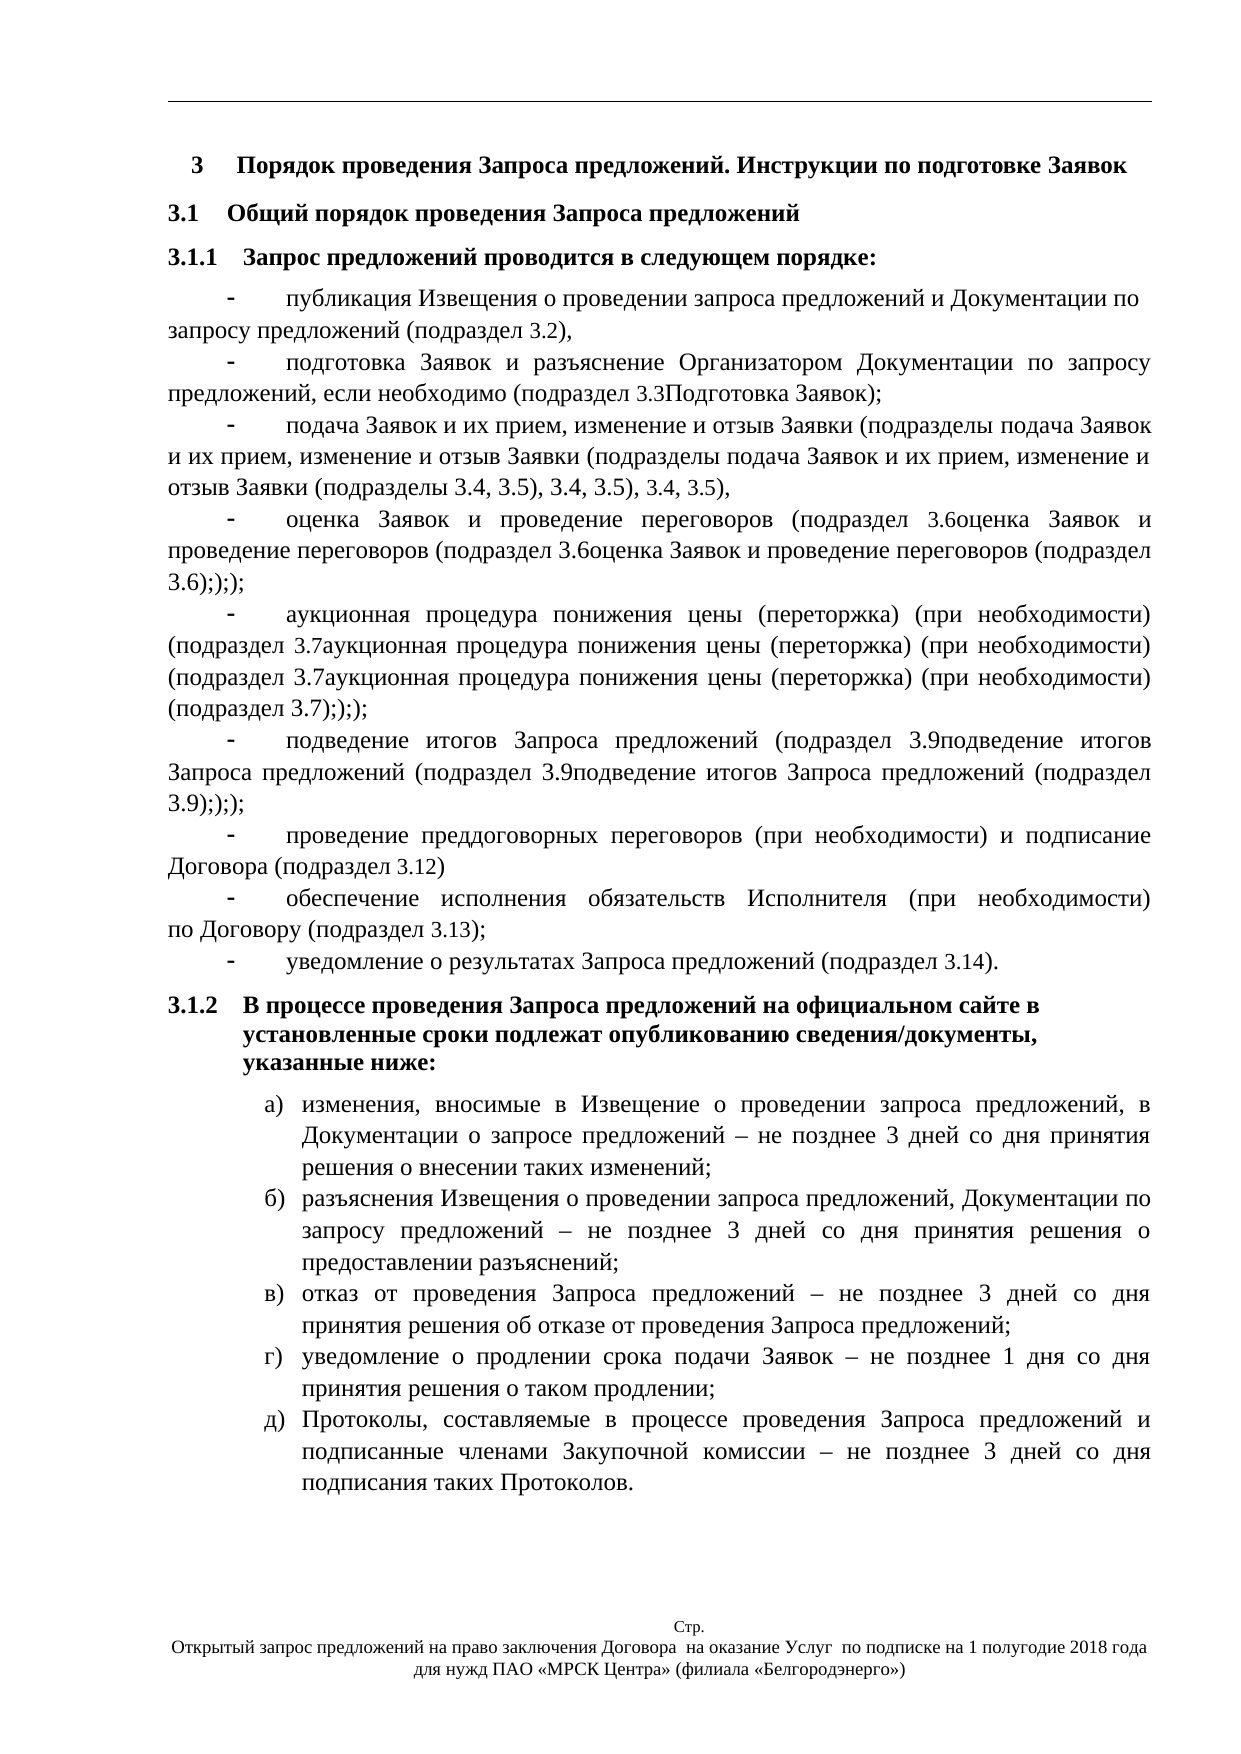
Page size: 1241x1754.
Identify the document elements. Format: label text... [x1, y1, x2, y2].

list обеспечение исполнения обязательств Исполнителя (при необходимости) по Договору (подраздел 3.13); [168, 883, 1152, 943]
list изменения, вносимые в Извещение о проведении запроса предложений, в Документации о запросе предложений – не позднее 3 дней со дня принятия решения о внесении таких изменений; [264, 1089, 1152, 1181]
subtitle В процессе проведения Запроса предложений на официальном сайте в установленные сроки подлежат опубликованию сведения/документы, указанные ниже: [168, 990, 1152, 1076]
list подача Заявок и их прием, изменение и отзыв Заявки (подразделы 3.4, 3.5), [168, 410, 1152, 501]
list публикация Извещения о проведении запроса предложений и Документации по запросу предложений (подраздел 3.2), [168, 283, 1152, 344]
list уведомление о результатах Запроса предложений (подраздел 3.14). [168, 946, 1152, 975]
list уведомление о продлении срока подачи Заявок – не позднее 1 дня со дня принятия решения о таком продлении; [264, 1341, 1152, 1402]
list отказ от проведения Запроса предложений – не позднее 3 дней со дня принятия решения об отказе от проведения Запроса предложений; [264, 1278, 1152, 1338]
list проведение преддоговорных переговоров (при необходимости) и подписание Договора (подраздел 3.12) [168, 820, 1152, 880]
list аукционная процедура понижения цены (переторжка) (при необходимости) (подраздел 3.7); [168, 599, 1152, 722]
list Протоколы, составляемые в процессе проведения Запроса предложений и подписанные членами Закупочной комиссии – не позднее 3 дней со дня подписания таких Протоколов. [264, 1404, 1152, 1496]
list оценка Заявок и проведение переговоров (подраздел 3.6); [168, 504, 1152, 596]
list подготовка Заявок и разъяснение Организатором Документации по запросу предложений, если необходимо (подраздел 3.3); [168, 347, 1152, 407]
subtitle Общий порядок проведения Запроса предложений [168, 198, 1152, 227]
subtitle Порядок проведения Запроса предложений. Инструкции по подготовке Заявок [166, 150, 1152, 179]
list подведение итогов Запроса предложений (подраздел 3.9); [168, 725, 1152, 817]
subtitle Запрос предложений проводится в следующем порядке: [168, 242, 1152, 271]
list разъяснения Извещения о проведении запроса предложений, Документации по запросу предложений – не позднее 3 дней со дня принятия решения о предоставлении разъяснений; [264, 1183, 1152, 1275]
